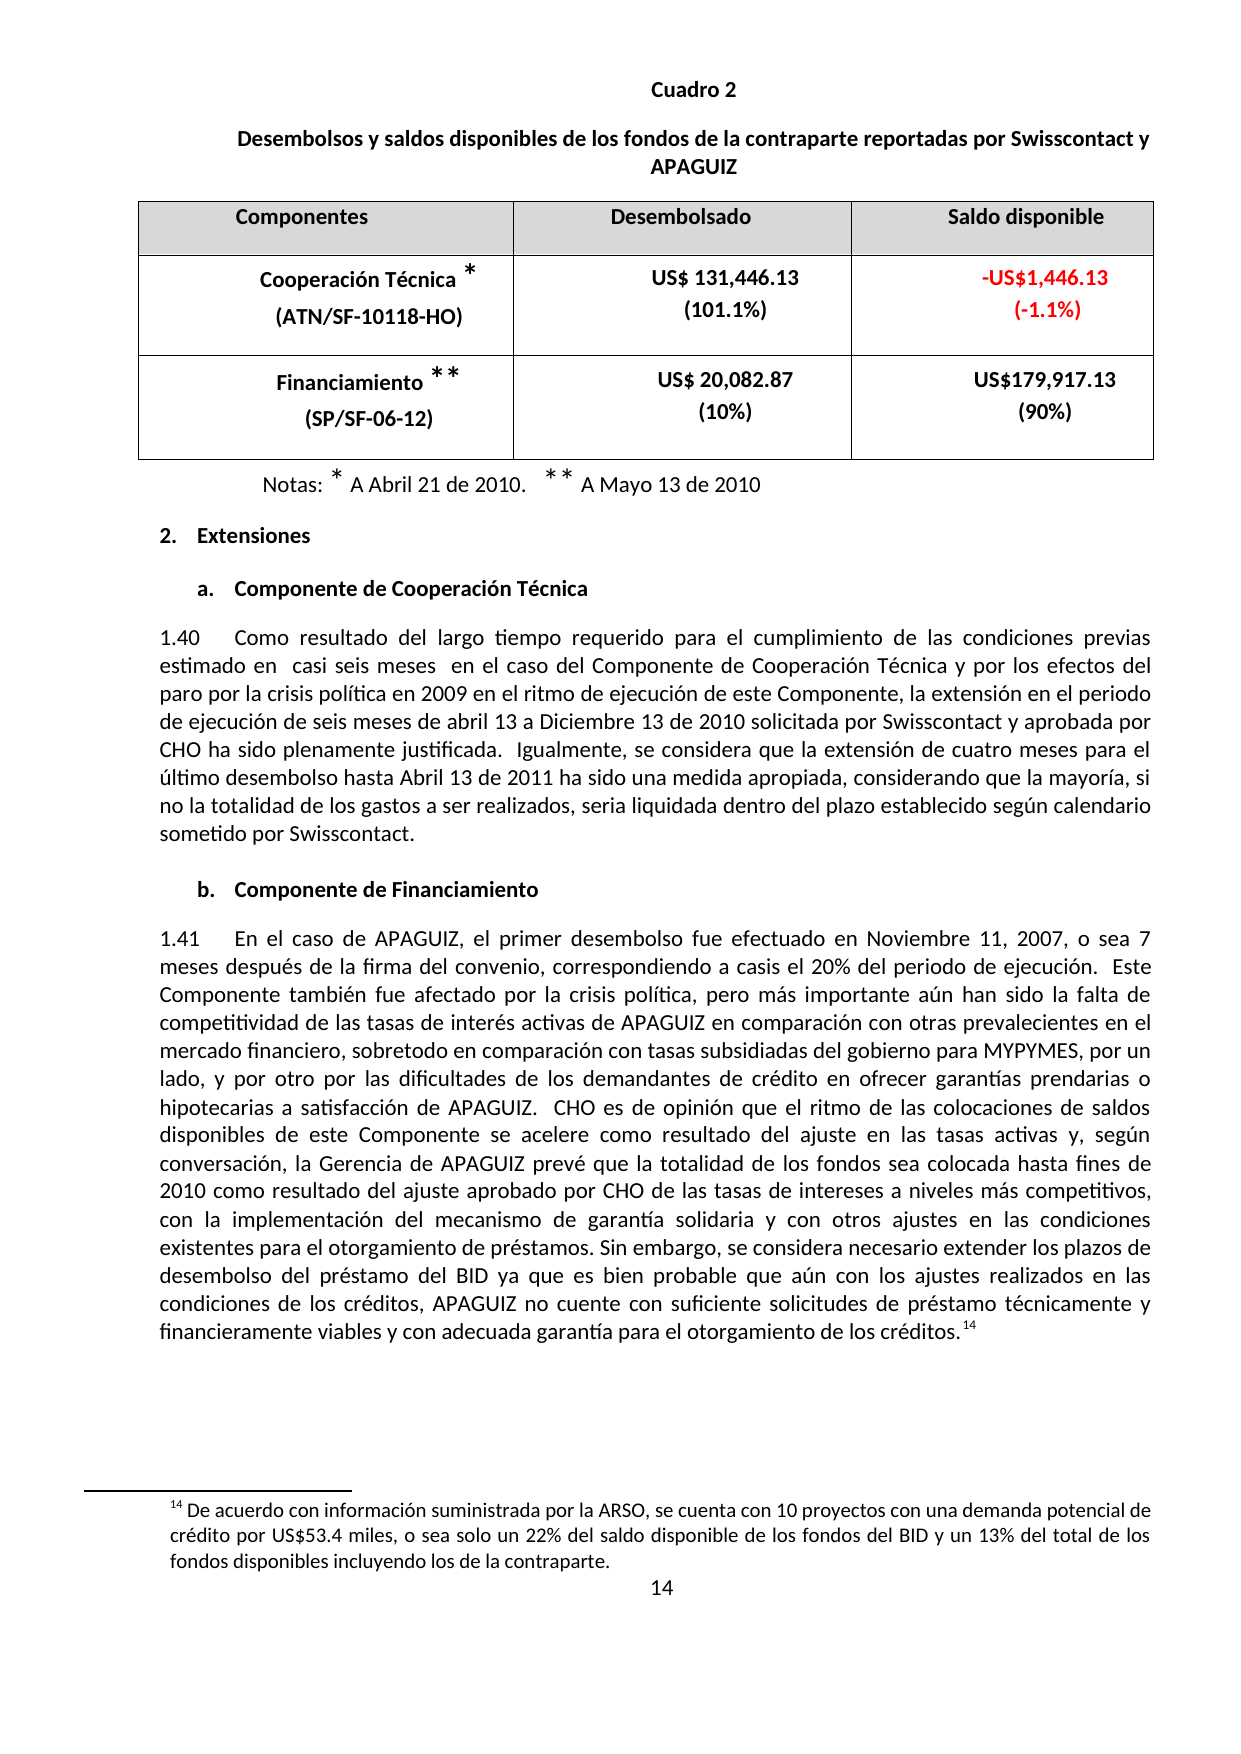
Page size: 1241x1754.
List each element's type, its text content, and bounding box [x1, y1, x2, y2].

list Componente de Cooperación Técnica [197, 574, 1153, 603]
table_cell US$ 20,082.87 (10%) [514, 356, 851, 459]
list Componente de Financiamiento [197, 876, 1153, 904]
table_header Desembolsado [514, 202, 851, 254]
table_cell US$179,917.13 (90%) [852, 356, 1153, 459]
list Extensiones [159, 522, 1153, 549]
text Cuadro 2 [234, 75, 1153, 103]
text Desembolsos y saldos disponibles de los fondos de la contraparte reportadas por Swisscontact y APAGUIZ [234, 124, 1153, 180]
table_cell -US$1,446.13 (-1.1%) [852, 256, 1153, 355]
table_cell Cooperación Técnica * (ATN/SF-10118-HO) [139, 256, 513, 355]
text 1.40 Como resultado del largo tiempo requerido para el cumplimiento de las condiciones previas estimado en casi seis meses en el caso del Componente de Cooperación Técnica y por los efectos del paro por la crisis política en 2009 en el ritmo de ejecución de este Componente, la extensión en el periodo de ejecución de seis meses de abril 13 a Diciembre 13 de 2010 solicitada por Swisscontact y aprobada por CHO ha sido plenamente justificada. Igualmente, se considera que la extensión de cuatro meses para el último desembolso hasta Abril 13 de 2011 ha sido una medida apropiada, considerando que la mayoría, si no la totalidad de los gastos a ser realizados, seria liquidada dentro del plazo establecido según calendario sometido por Swisscontact. [159, 623, 1153, 848]
list En el caso de APAGUIZ, el primer desembolso fue efectuado en Noviembre 11, 2007, o sea 7 meses después de la firma del convenio, correspondiendo a casis el 20% del periodo de ejecución. Este Componente también fue afectado por la crisis política, pero más importante aún han sido la falta de competitividad de las tasas de interés activas de APAGUIZ en comparación con otras prevalecientes en el mercado financiero, sobretodo en comparación con tasas subsidiadas del gobierno para MYPYMES, por un lado, y por otro por las dificultades de los demandantes de crédito en ofrecer garantías prendarias o hipotecarias a satisfacción de APAGUIZ. CHO es de opinión que el ritmo de las colocaciones de saldos disponibles de este Componente se acelere como resultado del ajuste en las tasas activas y, según conversación, la Gerencia de APAGUIZ prevé que la totalidad de los fondos sea colocada hasta fines de 2010 como resultado del ajuste aprobado por CHO de las tasas de intereses a niveles más competitivos, con la implementación del mecanismo de garantía solidaria y con otros ajustes en las condiciones existentes para el otorgamiento de préstamos. Sin embargo, se considera necesario extender los plazos de desembolso del préstamo del BID ya que es bien probable que aún con los ajustes realizados en las condiciones de los créditos, APAGUIZ no cuente con suficiente solicitudes de préstamo técnicamente y financieramente viables y con adecuada garantía para el otorgamiento de los créditos. [159, 924, 1153, 1345]
text Notas: * A Abril 21 de 2010. ** A Mayo 13 de 2010 [159, 460, 1153, 501]
table_header Saldo disponible [852, 202, 1153, 254]
table_cell Financiamiento ** (SP/SF-06-12) [139, 356, 513, 459]
table_header Componentes [139, 202, 513, 254]
table_cell US$ 131,446.13 (101.1%) [514, 256, 851, 355]
